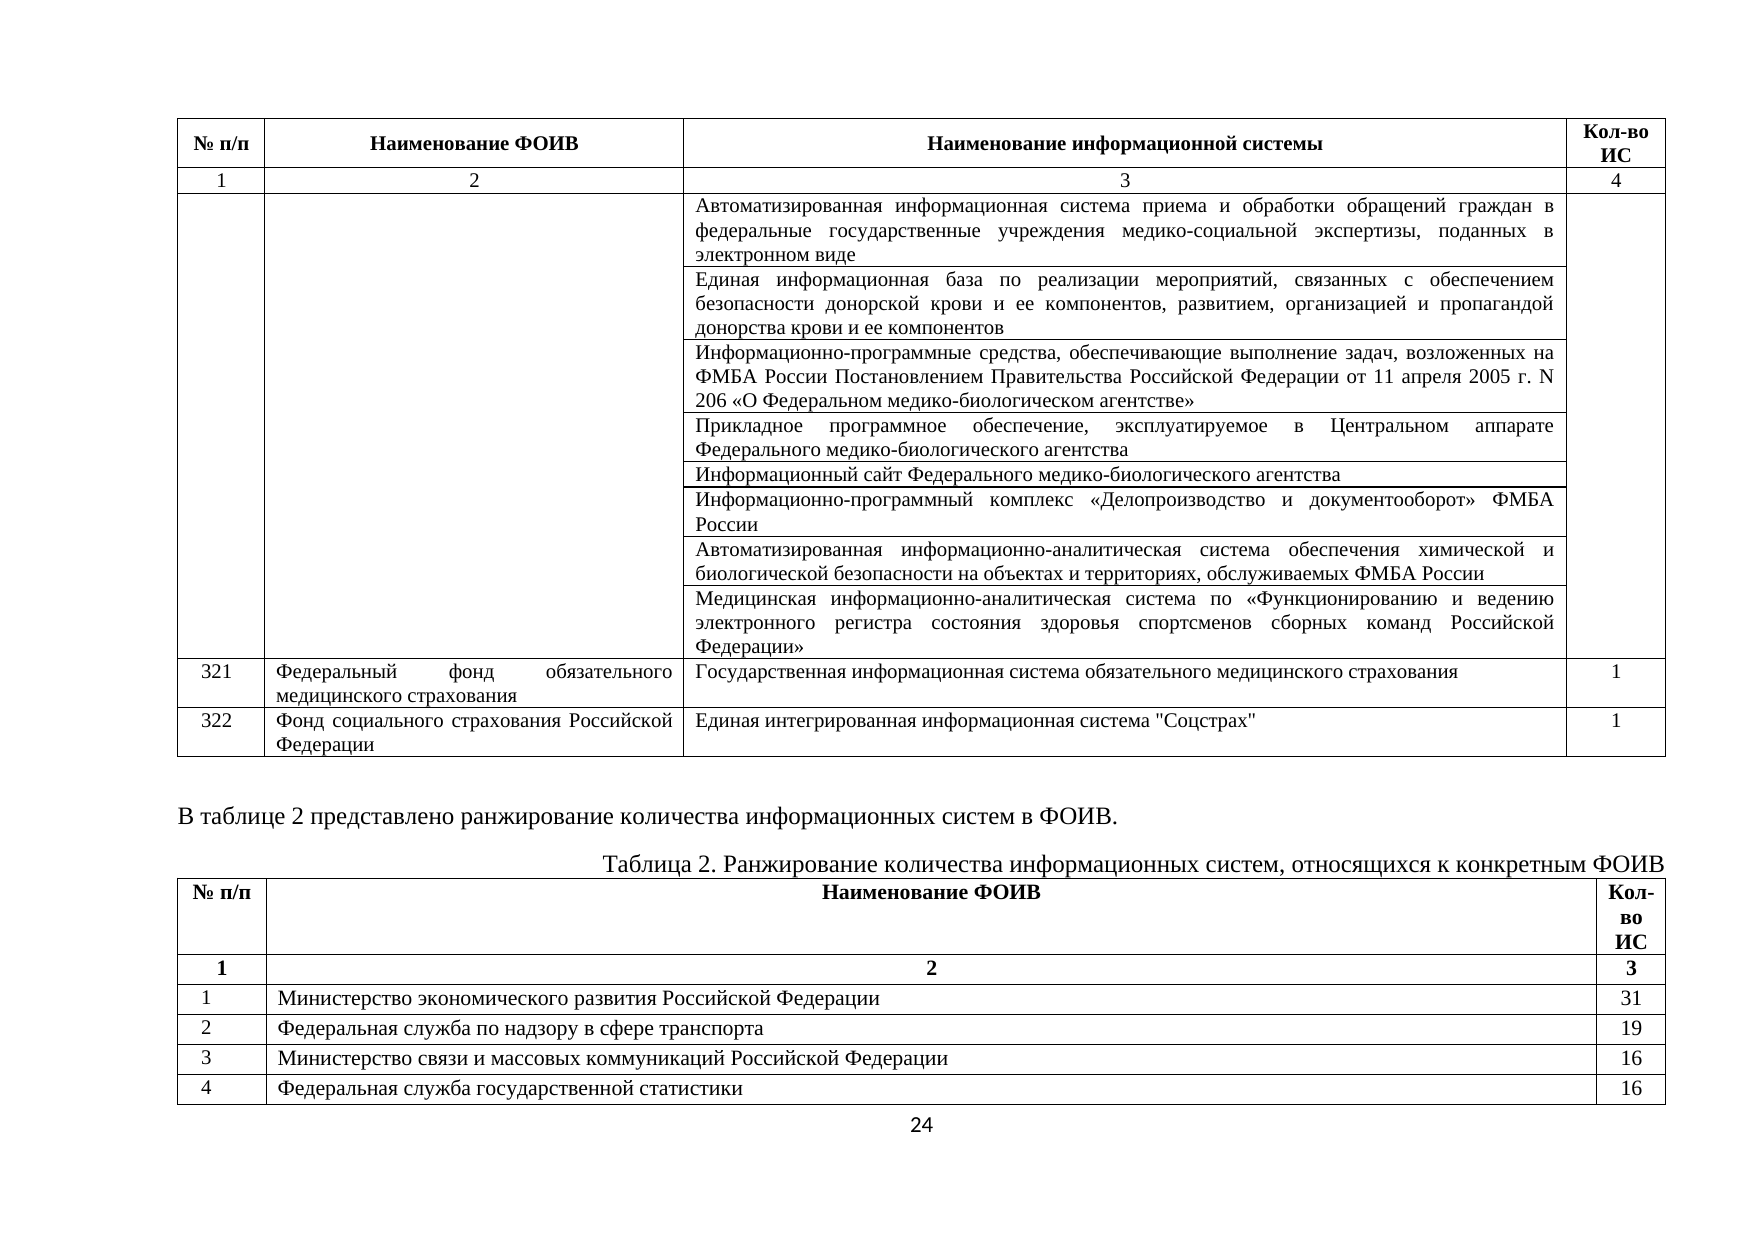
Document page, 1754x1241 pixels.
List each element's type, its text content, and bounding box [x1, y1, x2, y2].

table_header № п/п [178, 119, 264, 167]
table_cell 4 [1567, 168, 1665, 192]
table_cell 2 [265, 168, 683, 192]
table_cell 9 [1567, 194, 1665, 658]
table_cell Автоматизированная информационная система приема и обработки обращений граждан в федеральные государственные учреждения медико-социальной экспертизы, поданных в электронном виде [684, 194, 1566, 266]
table_header Кол-во ИС [1597, 879, 1665, 954]
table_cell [265, 194, 683, 658]
table_cell [178, 659, 264, 707]
table_cell Медицинская информационно-аналитическая система по «Функционированию и ведению электронного регистра состояния здоровья спортсменов сборных команд Российской Федерации» [684, 586, 1566, 658]
text Таблица 2. Ранжирование количества информационных систем, относящихся к конкретным ФОИВ [177, 849, 1665, 878]
table_cell [178, 1045, 266, 1074]
table_header Наименование информационной системы [684, 119, 1566, 167]
table_cell Министерство связи и массовых коммуникаций Российской Федерации [267, 1045, 1596, 1074]
table_cell Единая интегрированная информационная система "Соцстрах" [684, 708, 1566, 756]
table_cell [178, 1015, 266, 1044]
table_cell 16 [1597, 1045, 1665, 1074]
table_cell Государственная информационная система обязательного медицинского страхования [684, 659, 1566, 707]
table_cell 3 [1597, 955, 1665, 984]
table_header Кол-во ИС [1567, 119, 1665, 167]
table_cell 1 [1567, 708, 1665, 756]
table_cell Автоматизированная информационно-аналитическая система обеспечения химической и биологической безопасности на объектах и территориях, обслуживаемых ФМБА России [684, 537, 1566, 585]
table_cell [178, 1075, 266, 1104]
table_cell Единая информационная база по реализации мероприятий, связанных с обеспечением безопасности донорской крови и ее компонентов, развитием, организацией и пропагандой донорства крови и ее компонентов [684, 267, 1566, 339]
table_cell Министерство экономического развития Российской Федерации [267, 985, 1596, 1014]
table_cell Фонд социального страхования Российской Федерации [265, 708, 683, 756]
table_cell Информационно-программные средства, обеспечивающие выполнение задач, возложенных на ФМБА России Постановлением Правительства Российской Федерации от 11 апреля 2005 г. N 206 «О Федеральном медико-биологическом агентстве» [684, 340, 1566, 412]
table_cell 3 [684, 168, 1566, 192]
table_cell 2 [267, 955, 1596, 984]
table_cell 1 [178, 955, 266, 984]
table_cell Информационный сайт Федерального медико-биологического агентства [684, 462, 1566, 486]
table_cell [178, 194, 264, 658]
table_header № п/п [178, 879, 266, 954]
table_cell 1 [178, 168, 264, 192]
table_header Наименование ФОИВ [265, 119, 683, 167]
table_cell Прикладное программное обеспечение, эксплуатируемое в Центральном аппарате Федерального медико-биологического агентства [684, 413, 1566, 461]
table_cell 16 [1597, 1075, 1665, 1104]
table_cell [178, 985, 266, 1014]
table_cell Федеральный фонд обязательного медицинского страхования [265, 659, 683, 707]
table_cell [178, 708, 264, 756]
table_cell 19 [1597, 1015, 1665, 1044]
table_cell Федеральная служба по надзору в сфере транспорта [267, 1015, 1596, 1044]
table_cell 31 [1597, 985, 1665, 1014]
table_cell 1 [1567, 659, 1665, 707]
text В таблице 2 представлено ранжирование количества информационных систем в ФОИВ. [177, 801, 1665, 830]
table_cell Федеральная служба государственной статистики [267, 1075, 1596, 1104]
table_cell Информационно-программный комплекс «Делопроизводство и документооборот» ФМБА России [684, 488, 1566, 536]
table_header Наименование ФОИВ [267, 879, 1596, 954]
